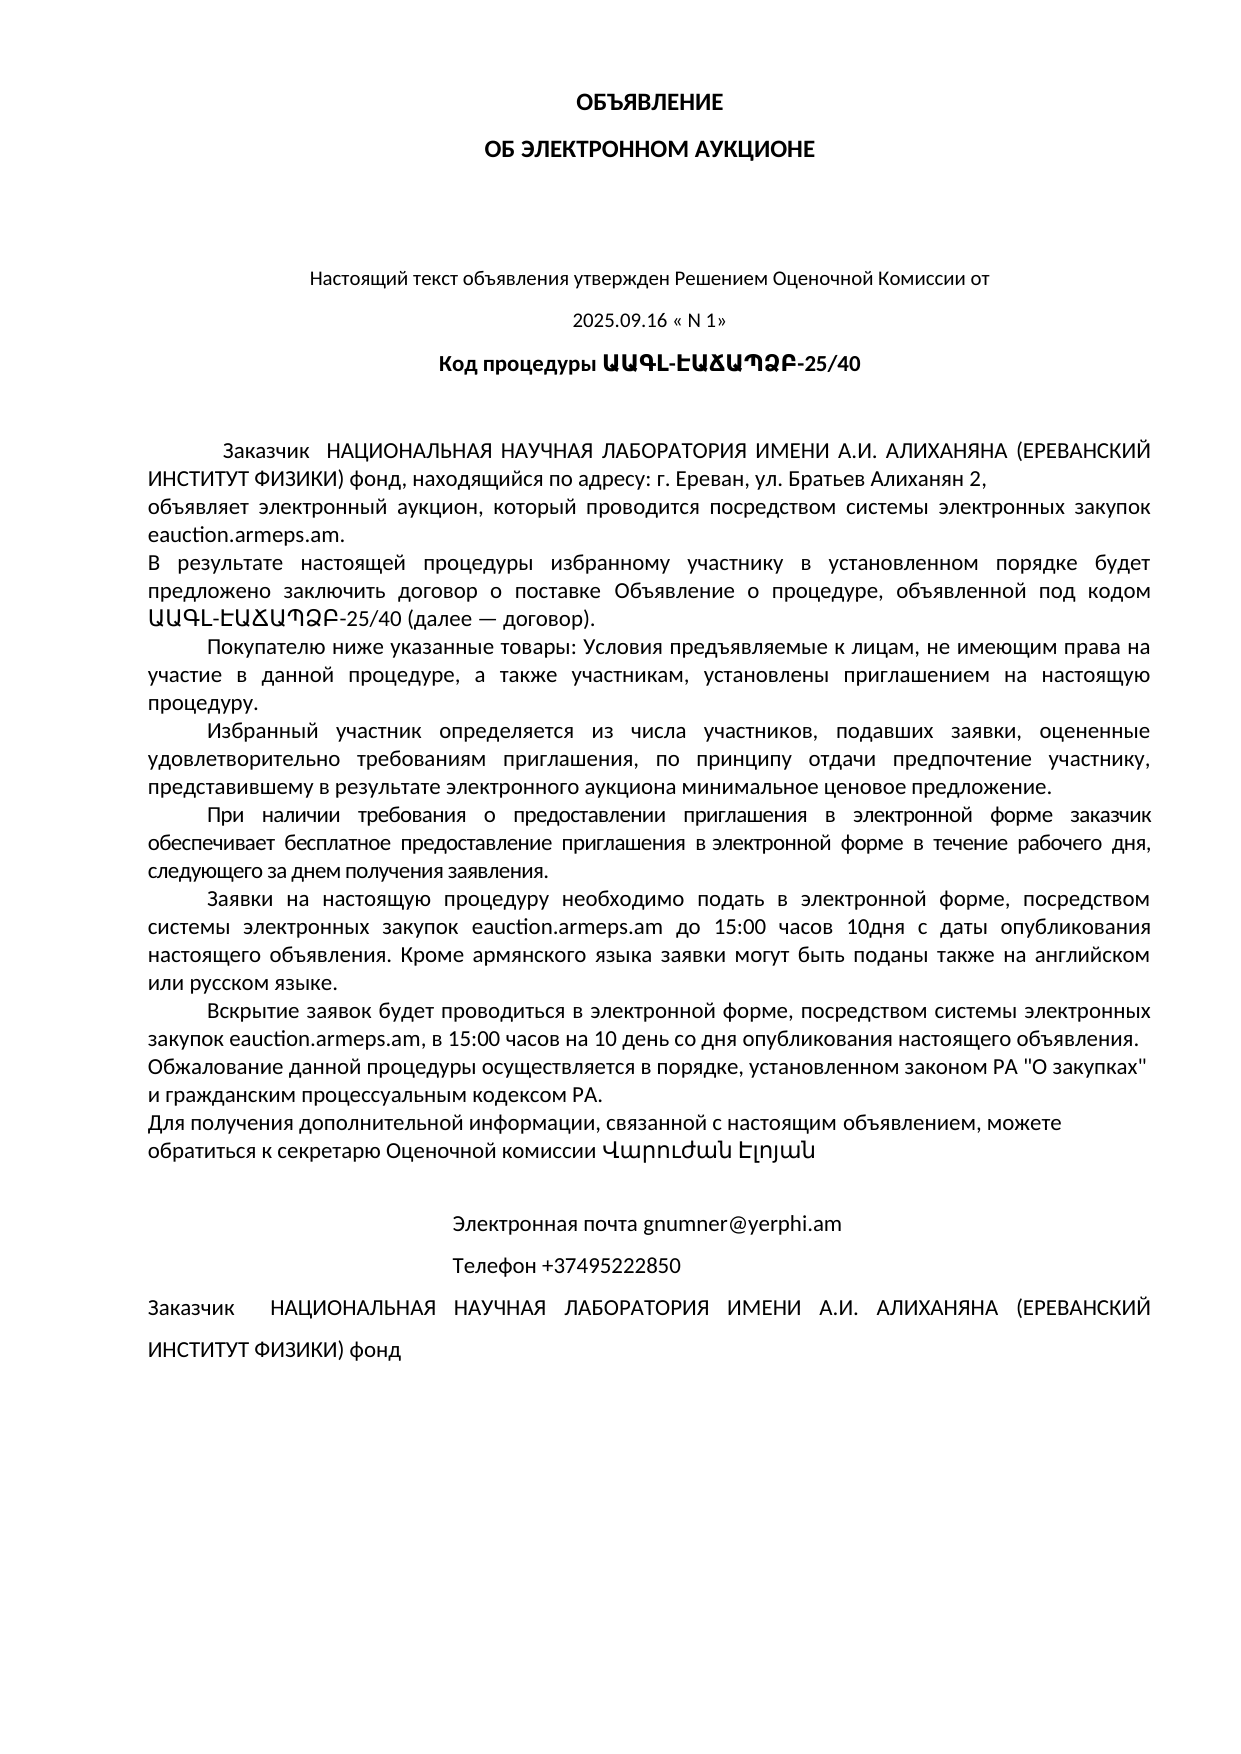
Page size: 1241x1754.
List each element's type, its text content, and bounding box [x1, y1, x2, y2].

text Для получения дополнительной информации, связанной с настоящим объявлением, можете обратиться к секретарю Оценочной комиссии Վարուժան Էլոյան [148, 1108, 1152, 1164]
text Покупателю ниже указанные товары: Условия предъявляемые к лицам, не имеющим права на участие в данной процедуре, а также участникам, установлены приглашением на настоящую процедуру. [148, 632, 1152, 716]
text ОБЪЯВЛЕНИЕ [148, 86, 1152, 117]
text Заказчик НАЦИОНАЛЬНАЯ НАУЧНАЯ ЛАБОРАТОРИЯ ИМЕНИ А.И. АЛИХАНЯНА (ЕРЕВАНСКИЙ ИНСТИТУТ ФИЗИКИ) фонд, находящийся по адресу: г. Ереван, ул. Братьев Алиханян 2, [148, 436, 1152, 492]
text Обжалование данной процедуры осуществляется в порядке, установленном законом РА "О закупках" и гражданским процессуальным кодексом РА. [148, 1052, 1152, 1108]
text Заказчик НАЦИОНАЛЬНАЯ НАУЧНАЯ ЛАБОРАТОРИЯ ИМЕНИ А.И. АЛИХАНЯНА (ЕРЕВАНСКИЙ ИНСТИТУТ ФИЗИКИ) фонд [148, 1293, 1152, 1363]
text В результате настоящей процедуры избранному участнику в установленном порядке будет предложено заключить договор о поставке Объявление о процедуре, объявленной под кодом ԱԱԳԼ-ԷԱՃԱՊՁԲ-25/40 (далее — договор). [148, 548, 1152, 632]
text При наличии требования о предоставлении приглашения в электронной форме заказчик обеспечивает бесплатное предоставление приглашения в электронной форме в течение рабочего дня, следующего за днем получения заявления. [148, 800, 1152, 884]
text 2025.09.16 « N 1» [148, 307, 1152, 332]
text объявляет электронный аукцион, который проводится посредством системы электронных закупок eauction.armeps.am. [148, 492, 1152, 548]
text ОБ ЭЛЕКТРОННОМ АУКЦИОНЕ [148, 134, 1152, 164]
text Заявки на настоящую процедуру необходимо подать в электронной форме, посредством системы электронных закупок eauction.armeps.am до 15:00 часов 10дня с даты опубликования настоящего объявления. Кроме армянского языка заявки могут быть поданы также на английском или русском языке. [148, 884, 1152, 996]
text Настоящий текст объявления утвержден Решением Оценочной Комиссии от [148, 265, 1152, 290]
text Телефон +37495222850 [148, 1251, 1152, 1279]
text Вскрытие заявок будет проводиться в электронной форме, посредством системы электронных закупок eauction.armeps.am, в 15:00 часов на 10 день со дня опубликования настоящего объявления. [148, 996, 1152, 1052]
text Код процедуры ԱԱԳԼ-ԷԱՃԱՊՁԲ-25/40 [148, 349, 1152, 377]
text Электронная почта gnumner@yerphi.am [148, 1209, 1152, 1237]
text Избранный участник определяется из числа участников, подавших заявки, оцененные удовлетворительно требованиям приглашения, по принципу отдачи предпочтение участнику, представившему в результате электронного аукциона минимальное ценовое предложение. [148, 716, 1152, 800]
